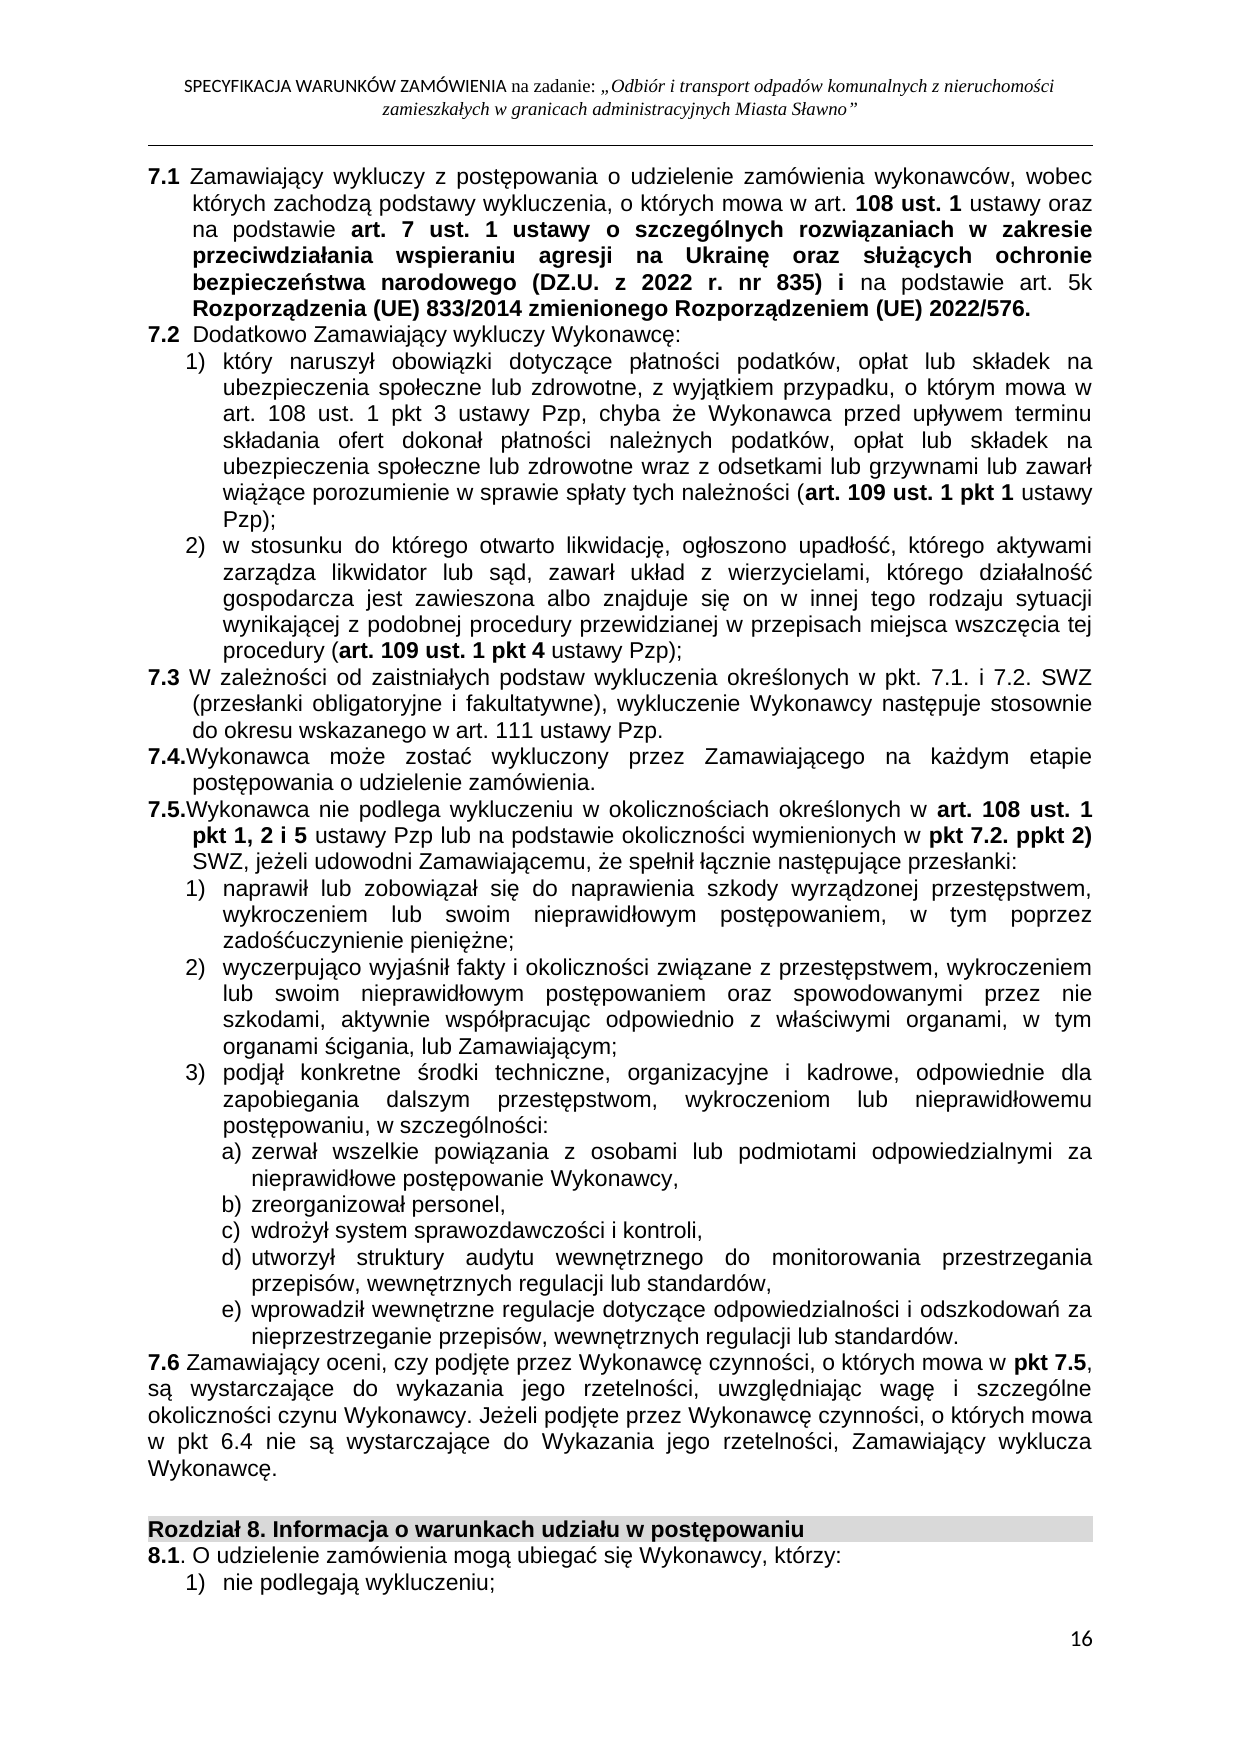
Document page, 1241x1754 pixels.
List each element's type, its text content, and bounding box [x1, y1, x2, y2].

text 7.2 Dodatkowo Zamawiający wykluczy Wykonawcę: [148, 321, 1093, 348]
list zreorganizował personel, [221, 1191, 1093, 1217]
list zerwał wszelkie powiązania z osobami lub podmiotami odpowiedzialnymi za nieprawidłowe postępowanie Wykonawcy, [221, 1138, 1093, 1191]
list wprowadził wewnętrzne regulacje dotyczące odpowiedzialności i odszkodowań za nieprzestrzeganie przepisów, wewnętrznych regulacji lub standardów. [221, 1296, 1093, 1349]
text Rozdział 8. Informacja o warunkach udziału w postępowaniu [148, 1516, 1093, 1542]
text 7.6 Zamawiający oceni, czy podjęte przez Wykonawcę czynności, o których mowa w pkt 7.5, są wystarczające do wykazania jego rzetelności, uwzględniając wagę i szczególne okoliczności czynu Wykonawcy. Jeżeli podjęte przez Wykonawcę czynności, o których mowa w pkt 6.4 nie są wystarczające do Wykazania jego rzetelności, Zamawiający wyklucza Wykonawcę. [148, 1349, 1093, 1481]
list utworzył struktury audytu wewnętrznego do monitorowania przestrzegania przepisów, wewnętrznych regulacji lub standardów, [221, 1244, 1093, 1296]
list naprawił lub zobowiązał się do naprawienia szkody wyrządzonej przestępstwem, wykroczeniem lub swoim nieprawidłowym postępowaniem, w tym poprzez zadośćuczynienie pieniężne; [185, 875, 1093, 954]
text 8.1. O udzielenie zamówienia mogą ubiegać się Wykonawcy, którzy: [148, 1542, 1093, 1568]
text 7.3 W zależności od zaistniałych podstaw wykluczenia określonych w pkt. 7.1. i 7.2. SWZ (przesłanki obligatoryjne i fakultatywne), wykluczenie Wykonawcy następuje stosownie do okresu wskazanego w art. 111 ustawy Pzp. [148, 664, 1093, 743]
text 7.4.Wykonawca może zostać wykluczony przez Zamawiającego na każdym etapie postępowania o udzielenie zamówienia. [148, 743, 1093, 796]
list w stosunku do którego otwarto likwidację, ogłoszono upadłość, którego aktywami zarządza likwidator lub sąd, zawarł układ z wierzycielami, którego działalność gospodarcza jest zawieszona albo znajduje się on w innej tego rodzaju sytuacji wynikającej z podobnej procedury przewidzianej w przepisach miejsca wszczęcia tej procedury (art. 109 ust. 1 pkt 4 ustawy Pzp); [185, 532, 1093, 664]
text 7.1 Zamawiający wykluczy z postępowania o udzielenie zamówienia wykonawców, wobec których zachodzą podstawy wykluczenia, o których mowa w art. 108 ust. 1 ustawy oraz na podstawie art. 7 ust. 1 ustawy o szczególnych rozwiązaniach w zakresie przeciwdziałania wspieraniu agresji na Ukrainę oraz służących ochronie bezpieczeństwa narodowego (DZ.U. z 2022 r. nr 835) i na podstawie art. 5k Rozporządzenia (UE) 833/2014 zmienionego Rozporządzeniem (UE) 2022/576. [148, 163, 1093, 321]
text 7.5.Wykonawca nie podlega wykluczeniu w okolicznościach określonych w art. 108 ust. 1 pkt 1, 2 i 5 ustawy Pzp lub na podstawie okoliczności wymienionych w pkt 7.2. ppkt 2) SWZ, jeżeli udowodni Zamawiającemu, że spełnił łącznie następujące przesłanki: [148, 796, 1093, 875]
list nie podlegają wykluczeniu; [185, 1568, 1093, 1595]
list który naruszył obowiązki dotyczące płatności podatków, opłat lub składek na ubezpieczenia społeczne lub zdrowotne, z wyjątkiem przypadku, o którym mowa w art. 108 ust. 1 pkt 3 ustawy Pzp, chyba że Wykonawca przed upływem terminu składania ofert dokonał płatności należnych podatków, opłat lub składek na ubezpieczenia społeczne lub zdrowotne wraz z odsetkami lub grzywnami lub zawarł wiążące porozumienie w sprawie spłaty tych należności (art. 109 ust. 1 pkt 1 ustawy Pzp); [185, 348, 1093, 532]
list wdrożył system sprawozdawczości i kontroli, [221, 1217, 1093, 1244]
list podjął konkretne środki techniczne, organizacyjne i kadrowe, odpowiednie dla zapobiegania dalszym przestępstwom, wykroczeniom lub nieprawidłowemu postępowaniu, w szczególności: [185, 1059, 1093, 1138]
list wyczerpująco wyjaśnił fakty i okoliczności związane z przestępstwem, wykroczeniem lub swoim nieprawidłowym postępowaniem oraz spowodowanymi przez nie szkodami, aktywnie współpracując odpowiednio z właściwymi organami, w tym organami ścigania, lub Zamawiającym; [185, 954, 1093, 1059]
